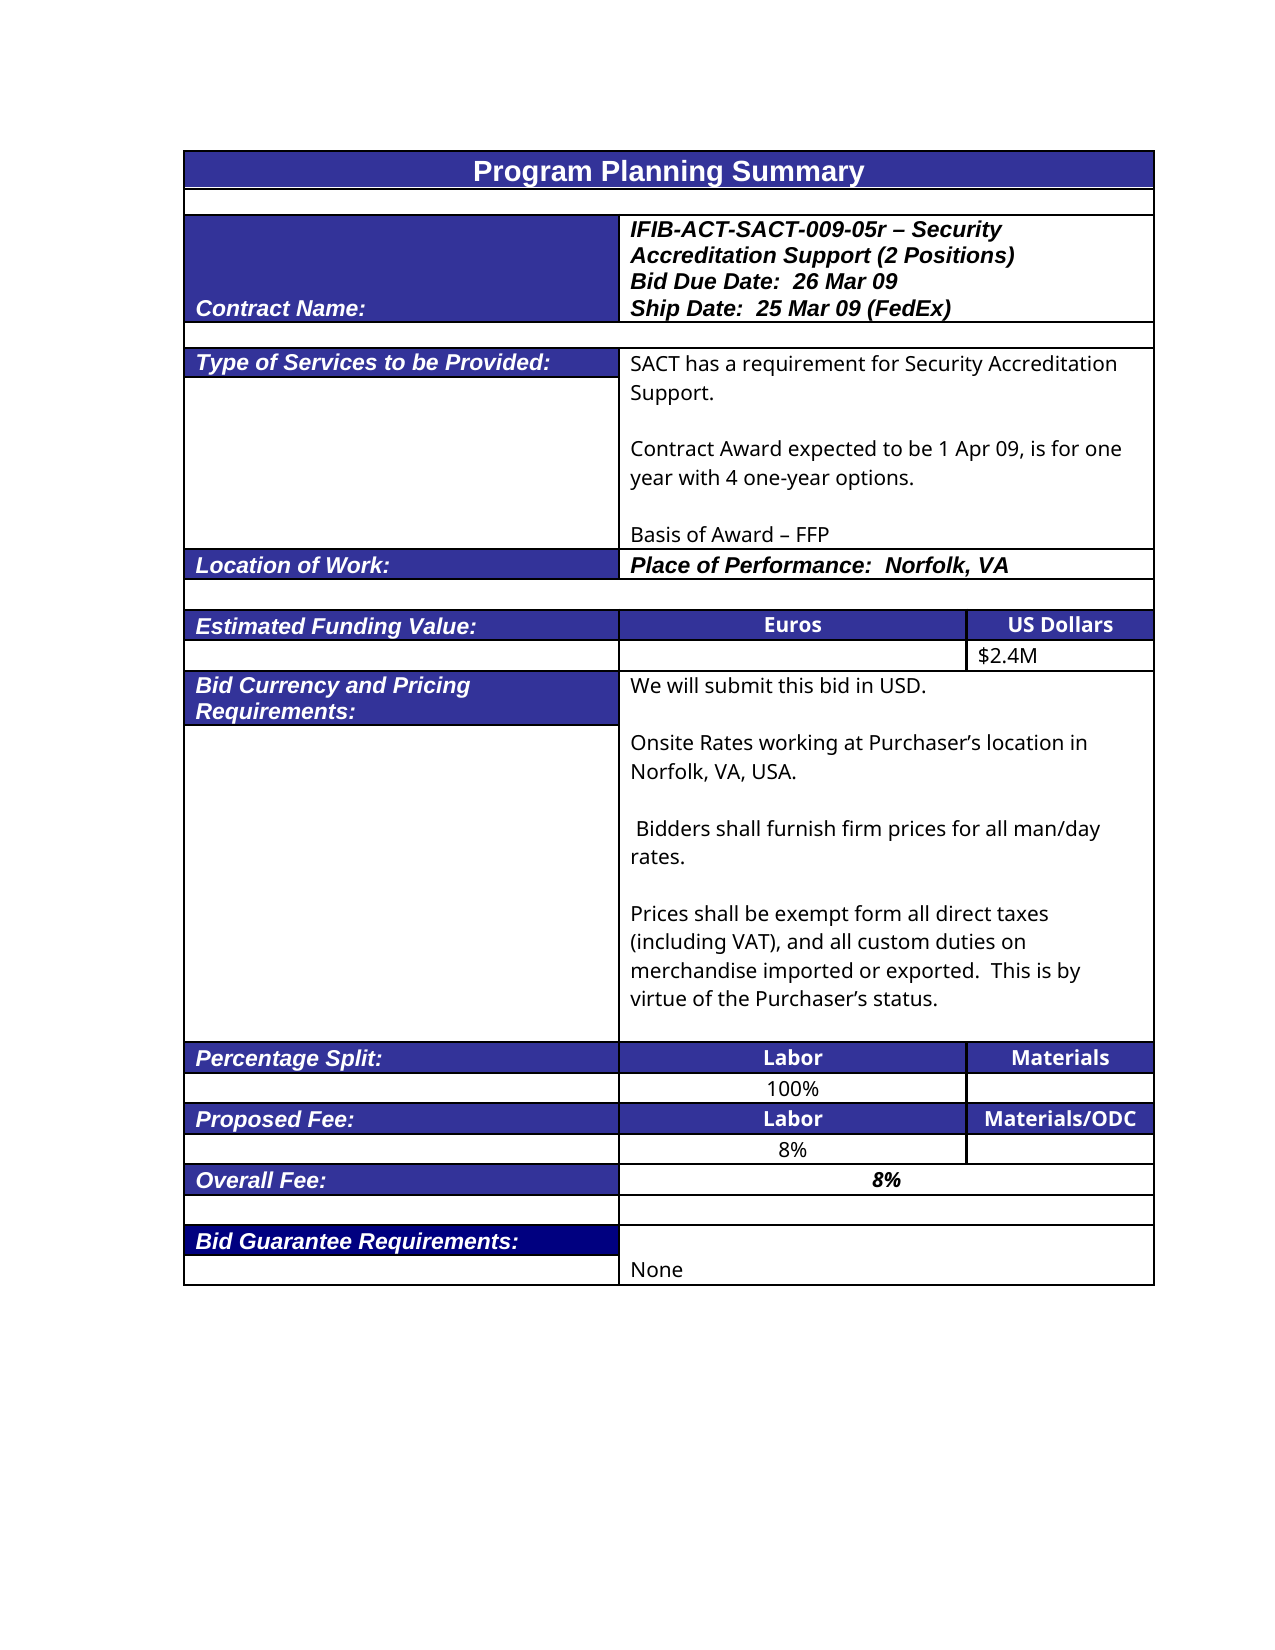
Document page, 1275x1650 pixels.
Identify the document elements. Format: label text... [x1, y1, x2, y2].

table_cell Bid Guarantee Requirements: [185, 1226, 618, 1254]
table_header Program Planning Summary [185, 152, 1153, 187]
table_cell [968, 1135, 1153, 1163]
table_cell Place of Performance: Norfolk, VA [620, 550, 1153, 578]
table_cell [185, 378, 618, 548]
table_cell 8% [620, 1165, 1153, 1194]
table_cell [185, 1074, 618, 1102]
table_cell Proposed Fee: [185, 1104, 618, 1133]
table_cell We will submit this bid in USD. Onsite Rates working at Purchaser’s location in Norfolk, VA, USA. Bidders shall furnish firm prices for all man/day rates. Prices shall be exempt form all direct taxes (including VAT), and all custom duties on merchandise imported or exported. This is by virtue of the Purchaser’s status. [620, 672, 1153, 1041]
table_cell [185, 641, 618, 669]
table_cell [185, 726, 618, 1041]
table_cell Materials/ODC [968, 1104, 1153, 1133]
table_cell [620, 641, 965, 669]
table_cell 8% [620, 1135, 965, 1163]
table_cell [185, 1196, 618, 1224]
table_cell [968, 1074, 1153, 1102]
table_cell IFIB-ACT-SACT-009-05r – Security Accreditation Support (2 Positions) Bid Due Date: 26 Mar 09 Ship Date: 25 Mar 09 (FedEx) [620, 216, 1153, 321]
table_cell [185, 323, 1153, 347]
table_cell Overall Fee: [185, 1165, 618, 1194]
table_cell [185, 190, 1153, 213]
table_cell Materials [968, 1043, 1153, 1072]
table_cell Type of Services to be Provided: [185, 349, 618, 376]
table_cell US Dollars [968, 611, 1153, 639]
table_cell Euros [620, 611, 965, 639]
table_cell $2.4M [968, 641, 1153, 669]
table_cell [620, 1196, 1153, 1224]
table_cell Labor [620, 1043, 965, 1072]
table_cell Percentage : [185, 1043, 618, 1072]
table_cell Labor [620, 1104, 965, 1133]
table_cell None [620, 1226, 1153, 1284]
table_cell Location of Work: [185, 550, 618, 578]
table_cell 100% [620, 1074, 965, 1102]
table_cell [185, 580, 1153, 608]
table_cell [185, 1256, 618, 1284]
table_cell Estimated Funding Value: [185, 611, 618, 639]
table_cell Contract Name: [185, 216, 618, 321]
table_cell SACT has a requirement for Security Accreditation Support. Contract Award expected to be 1 Apr 09, is for one year with 4 one-year options. Basis of Award – FFP [620, 349, 1153, 548]
table_cell [185, 1135, 618, 1163]
table_cell Bid Currency and Pricing Requirements: [185, 672, 618, 724]
